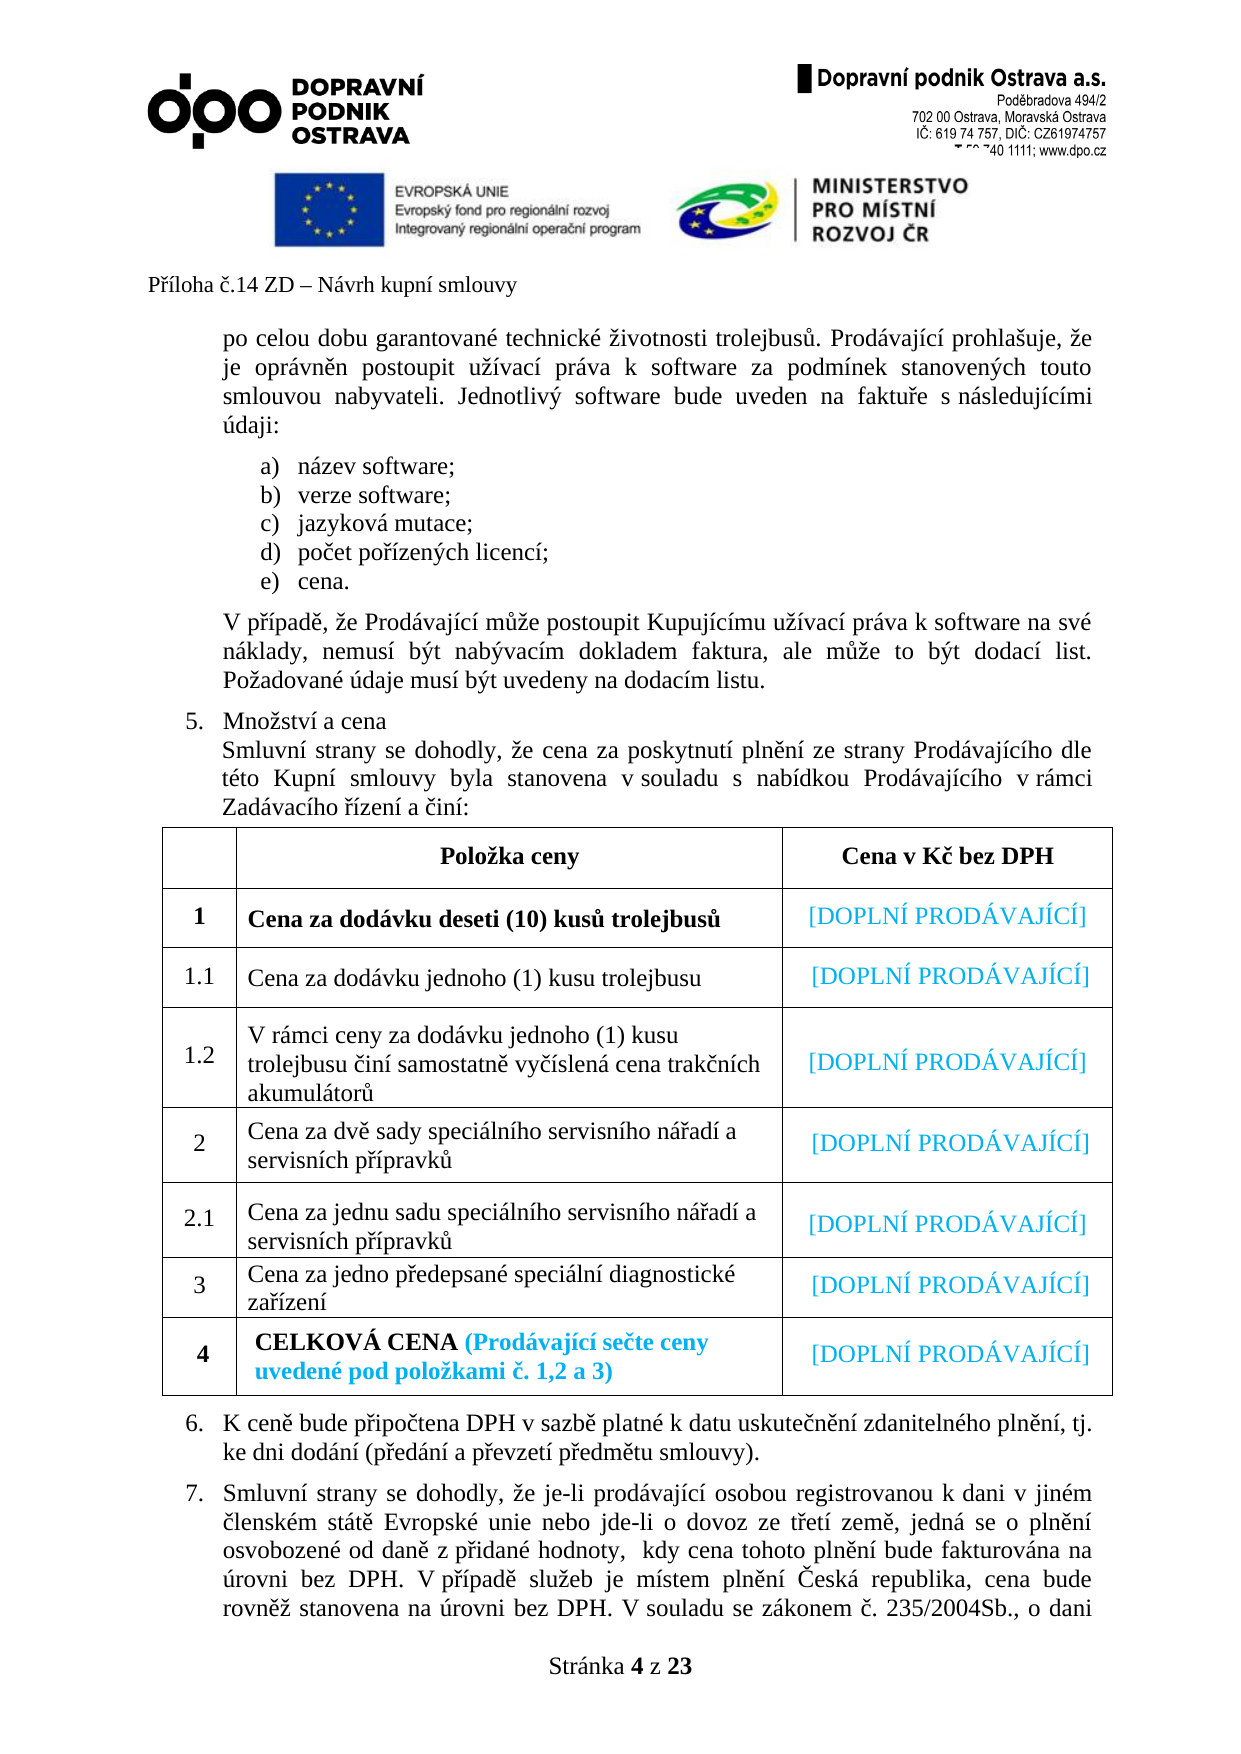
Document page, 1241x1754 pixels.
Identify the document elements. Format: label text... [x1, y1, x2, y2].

table_cell [DOPLNÍ PRODÁVAJÍCÍ] [783, 948, 1112, 1007]
list cena. [260, 566, 1092, 595]
table_cell Cena za dodávku jednoho (1) kusu trolejbusu [237, 948, 782, 1007]
list název software; [260, 451, 1092, 480]
table_cell [DOPLNÍ PRODÁVAJÍCÍ] [783, 1318, 1112, 1394]
text Smluvní strany se dohodly, že cena za poskytnutí plnění ze strany Prodávajícího dle této Kupní smlouvy byla stanovena v souladu s nabídkou Prodávajícího v rámci Zadávacího řízení a činí: [222, 735, 1092, 821]
table_cell Cena za dodávku deseti (10) kusů trolejbusů [237, 889, 782, 947]
table_cell 1.2 [163, 1008, 236, 1107]
list verze software; [260, 480, 1092, 508]
table_cell Cena za dvě sady speciálního servisního nářadí a servisních přípravků [237, 1108, 782, 1182]
picture [147, 64, 1106, 271]
table_cell 1.1 [163, 948, 236, 1007]
table_cell [DOPLNÍ PRODÁVAJÍCÍ] [783, 889, 1112, 947]
list jazyková mutace; [260, 508, 1092, 537]
table_cell 1 [163, 889, 236, 947]
table_cell [DOPLNÍ PRODÁVAJÍCÍ] [783, 1258, 1112, 1317]
table_cell [DOPLNÍ PRODÁVAJÍCÍ] [783, 1183, 1112, 1257]
table_cell 2.1 [163, 1183, 236, 1257]
table_cell 2 [163, 1108, 236, 1182]
table_cell 4 [163, 1318, 236, 1394]
list V případě, že Prodávající může postoupit Kupujícímu užívací práva k software na své náklady, nemusí být nabývacím dokladem faktura, ale může to být dodací list. Požadované údaje musí být uvedeny na dodacím listu. [223, 607, 1092, 693]
table_cell Cena za jednu sadu speciálního servisního nářadí a servisních přípravků [237, 1183, 782, 1257]
table_header Položka ceny [237, 828, 782, 888]
table_cell 3 [163, 1258, 236, 1317]
list Množství a cena [185, 706, 1092, 735]
table_cell V rámci ceny za dodávku jednoho (1) kusu trolejbusu činí samostatně vyčíslená cena trakčních akumulátorů [237, 1008, 782, 1107]
table_cell [DOPLNÍ PRODÁVAJÍCÍ] [783, 1108, 1112, 1182]
table_header Cena v Kč bez DPH [783, 828, 1112, 888]
list K ceně bude připočtena DPH v sazbě platné k datu uskutečnění zdanitelného plnění, tj. ke dni dodání (předání a převzetí předmětu smlouvy). [185, 1408, 1092, 1466]
table_header [163, 828, 236, 888]
table_cell [DOPLNÍ PRODÁVAJÍCÍ] [783, 1008, 1112, 1107]
table_cell CELKOVÁ CENA (Prodávající sečte ceny uvedené pod položkami č. 1,2 a 3) [237, 1318, 782, 1394]
list počet pořízených licencí; [260, 537, 1092, 566]
table_cell Cena za jedno předepsané speciální diagnostické zařízení [237, 1258, 782, 1317]
